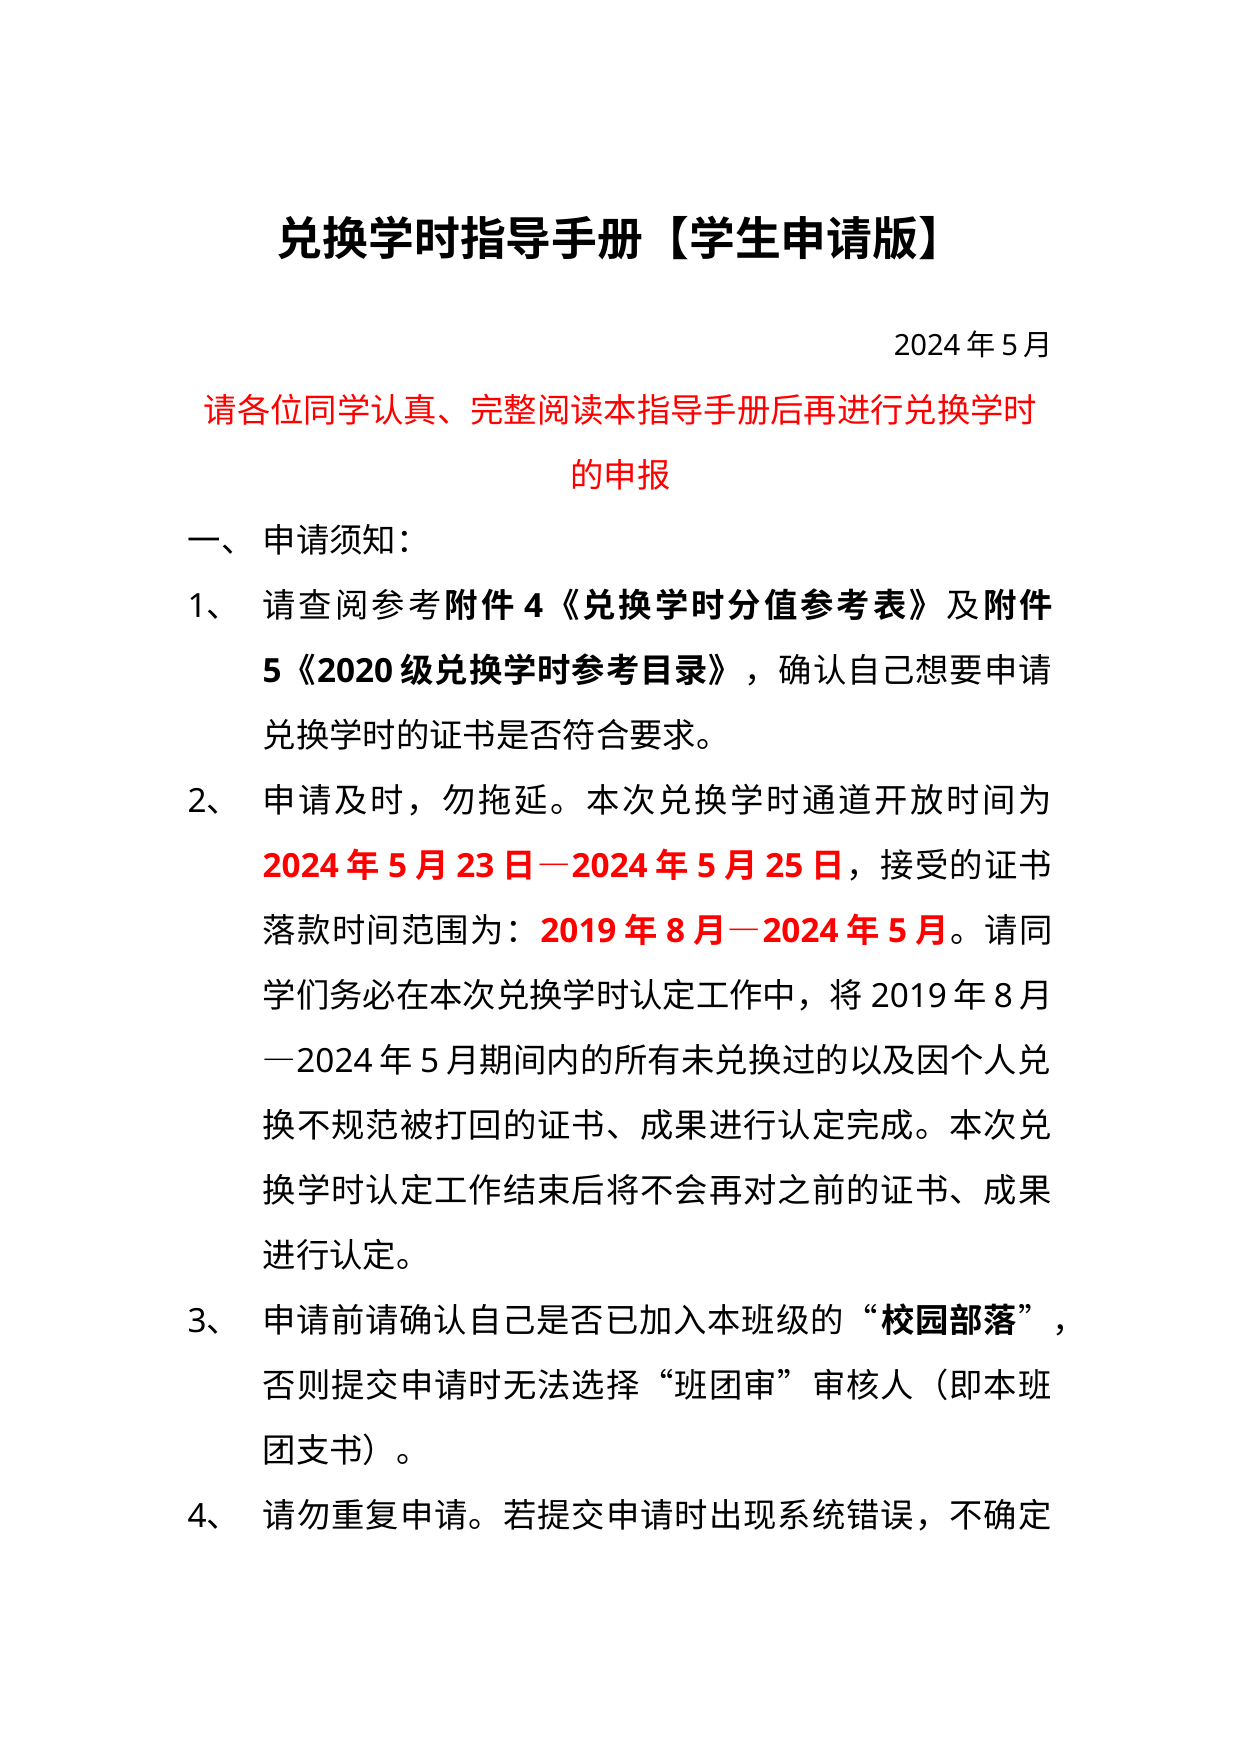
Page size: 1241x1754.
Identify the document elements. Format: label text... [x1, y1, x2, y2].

subtitle 兑换学时指导手册【学生申请版】 [187, 187, 1053, 284]
list 请查阅参考附件4《兑换学时分值参考表》及附件5《2020级兑换学时参考目录》，确认自己想要申请兑换学时的证书是否符合要求。 [187, 571, 1053, 766]
text 2024年5月 [187, 311, 1053, 376]
list 申请须知： [187, 506, 1053, 571]
list 申请前请确认自己是否已加入本班级的“校园部落”，否则提交申请时无法选择“班团审”审核人（即本班团支书）。 [187, 1286, 1053, 1481]
text 请各位同学认真、完整阅读本指导手册后再进行兑换学时的申报 [187, 376, 1053, 506]
list 申请及时，勿拖延。本次兑换学时通道开放时间为2024年5月23日—2024年5月25日，接受的证书落款时间范围为：2019年8月—2024年5月。请同学们务必在本次兑换学时认定工作中，将2019年8月—2024年5月期间内的所有未兑换过的以及因个人兑换不规范被打回的证书、成果进行认定完成。本次兑换学时认定工作结束后将不会再对之前的证书、成果进行认定。 [187, 766, 1053, 1286]
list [187, 1481, 1053, 1546]
